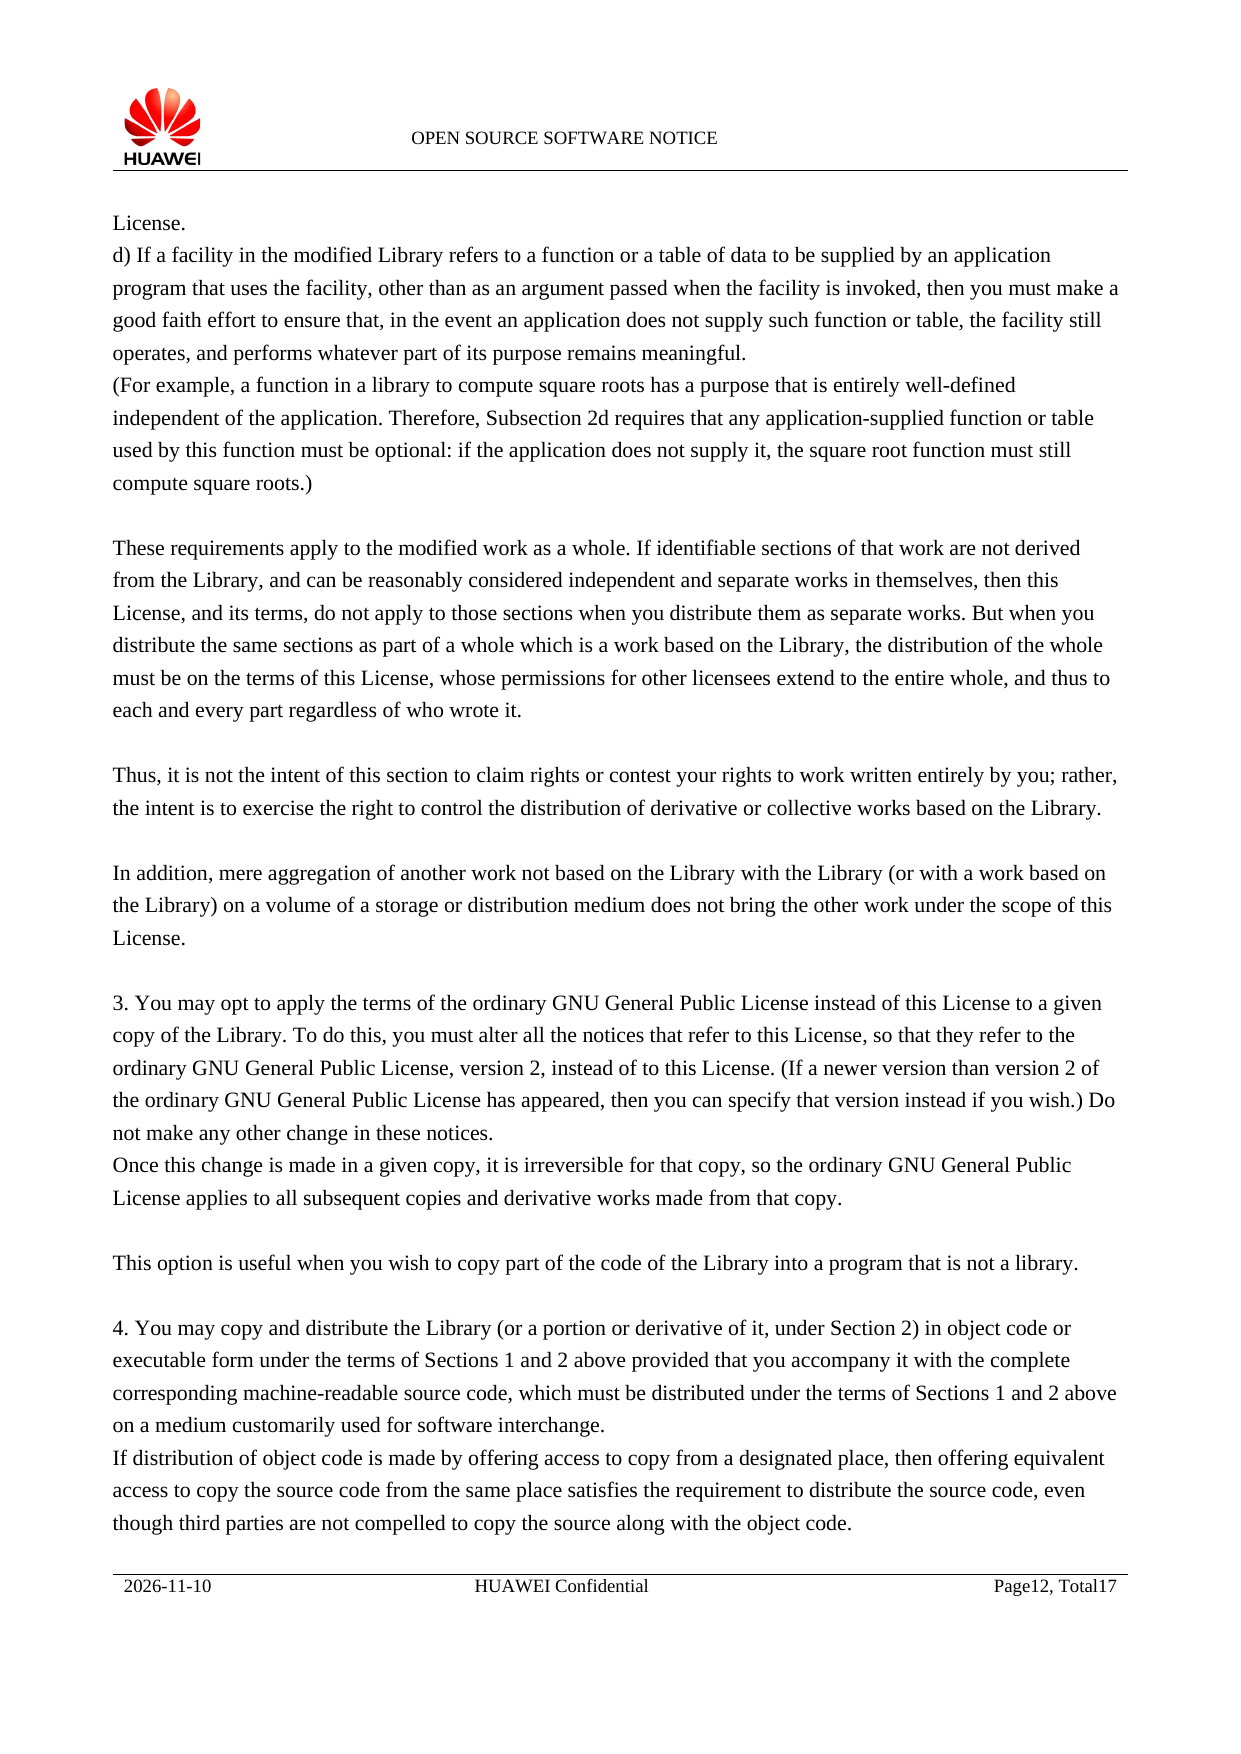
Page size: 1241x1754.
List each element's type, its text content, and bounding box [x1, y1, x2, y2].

picture [124, 88, 201, 165]
